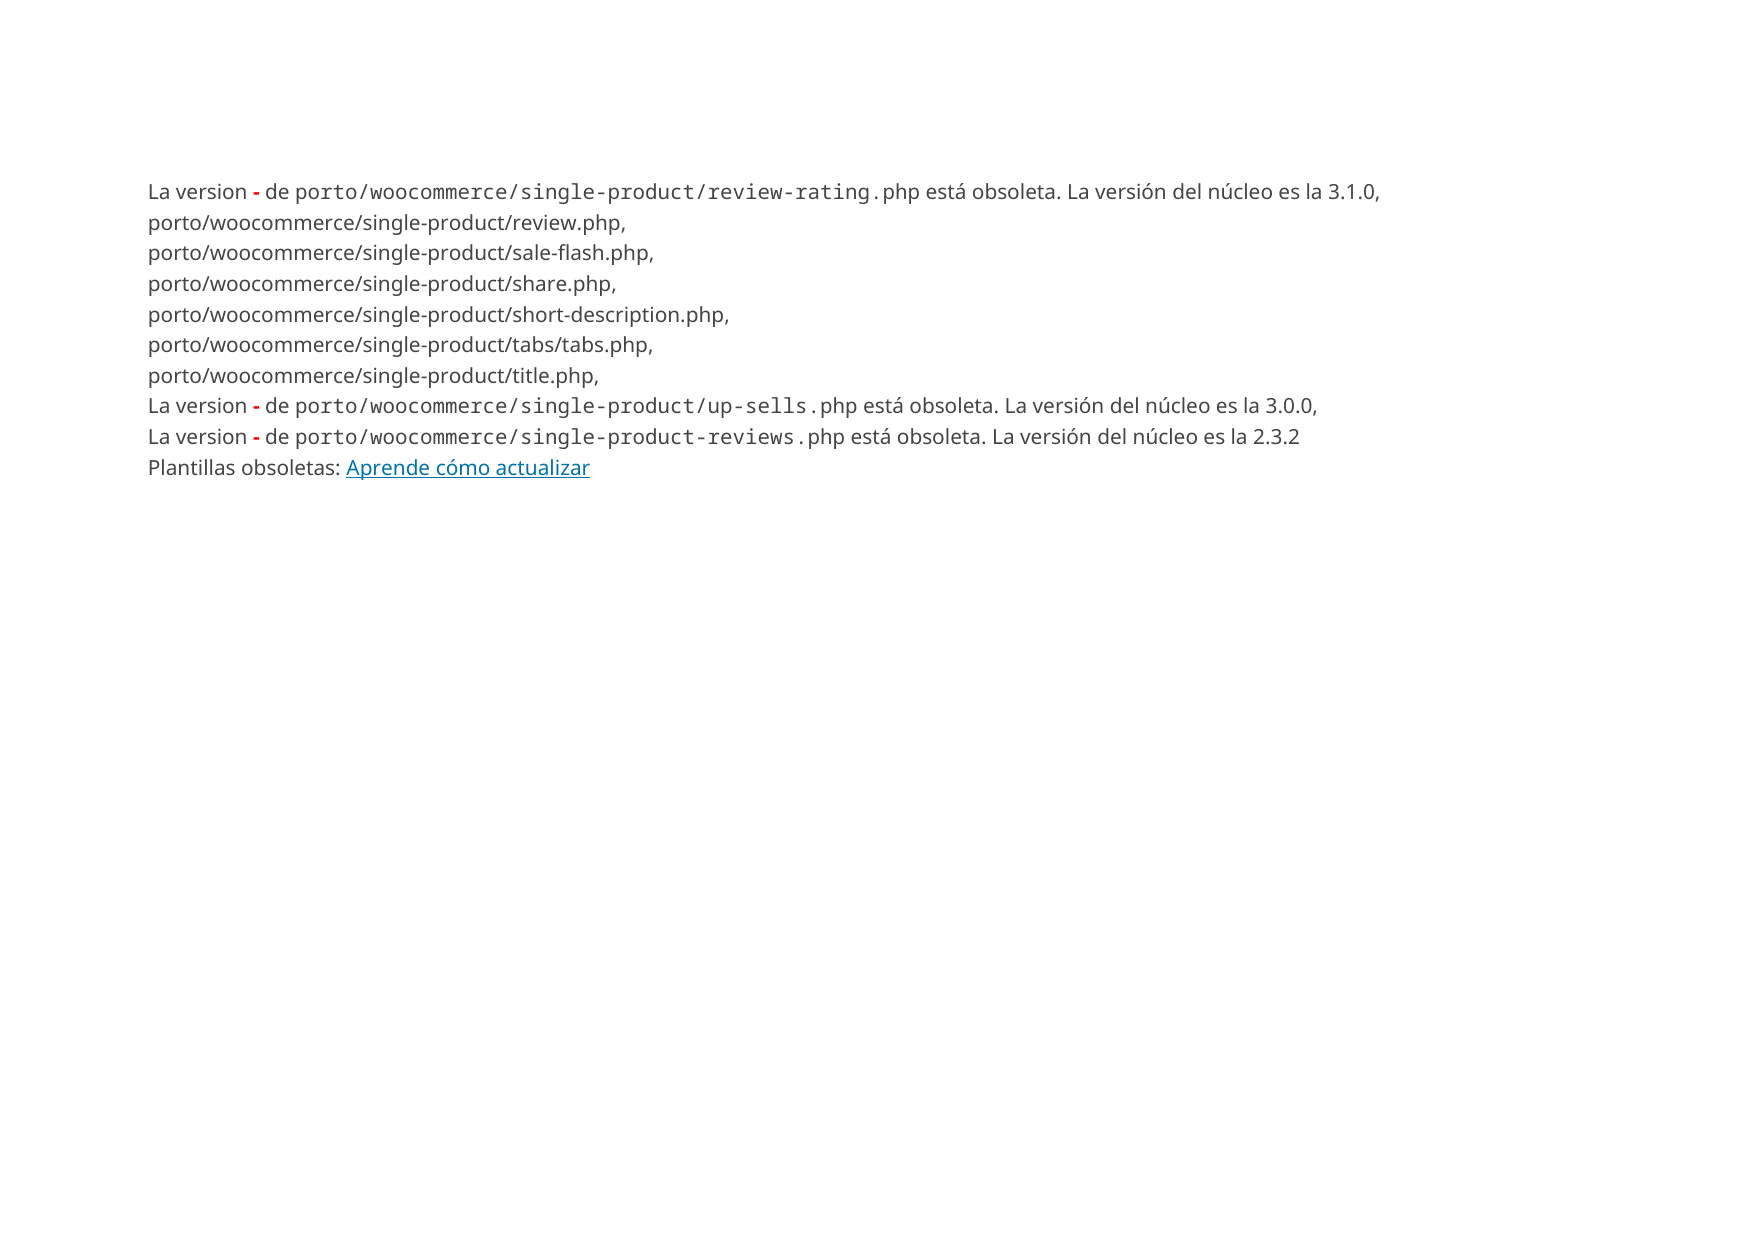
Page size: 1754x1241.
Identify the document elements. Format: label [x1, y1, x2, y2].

text [148, 177, 1606, 481]
